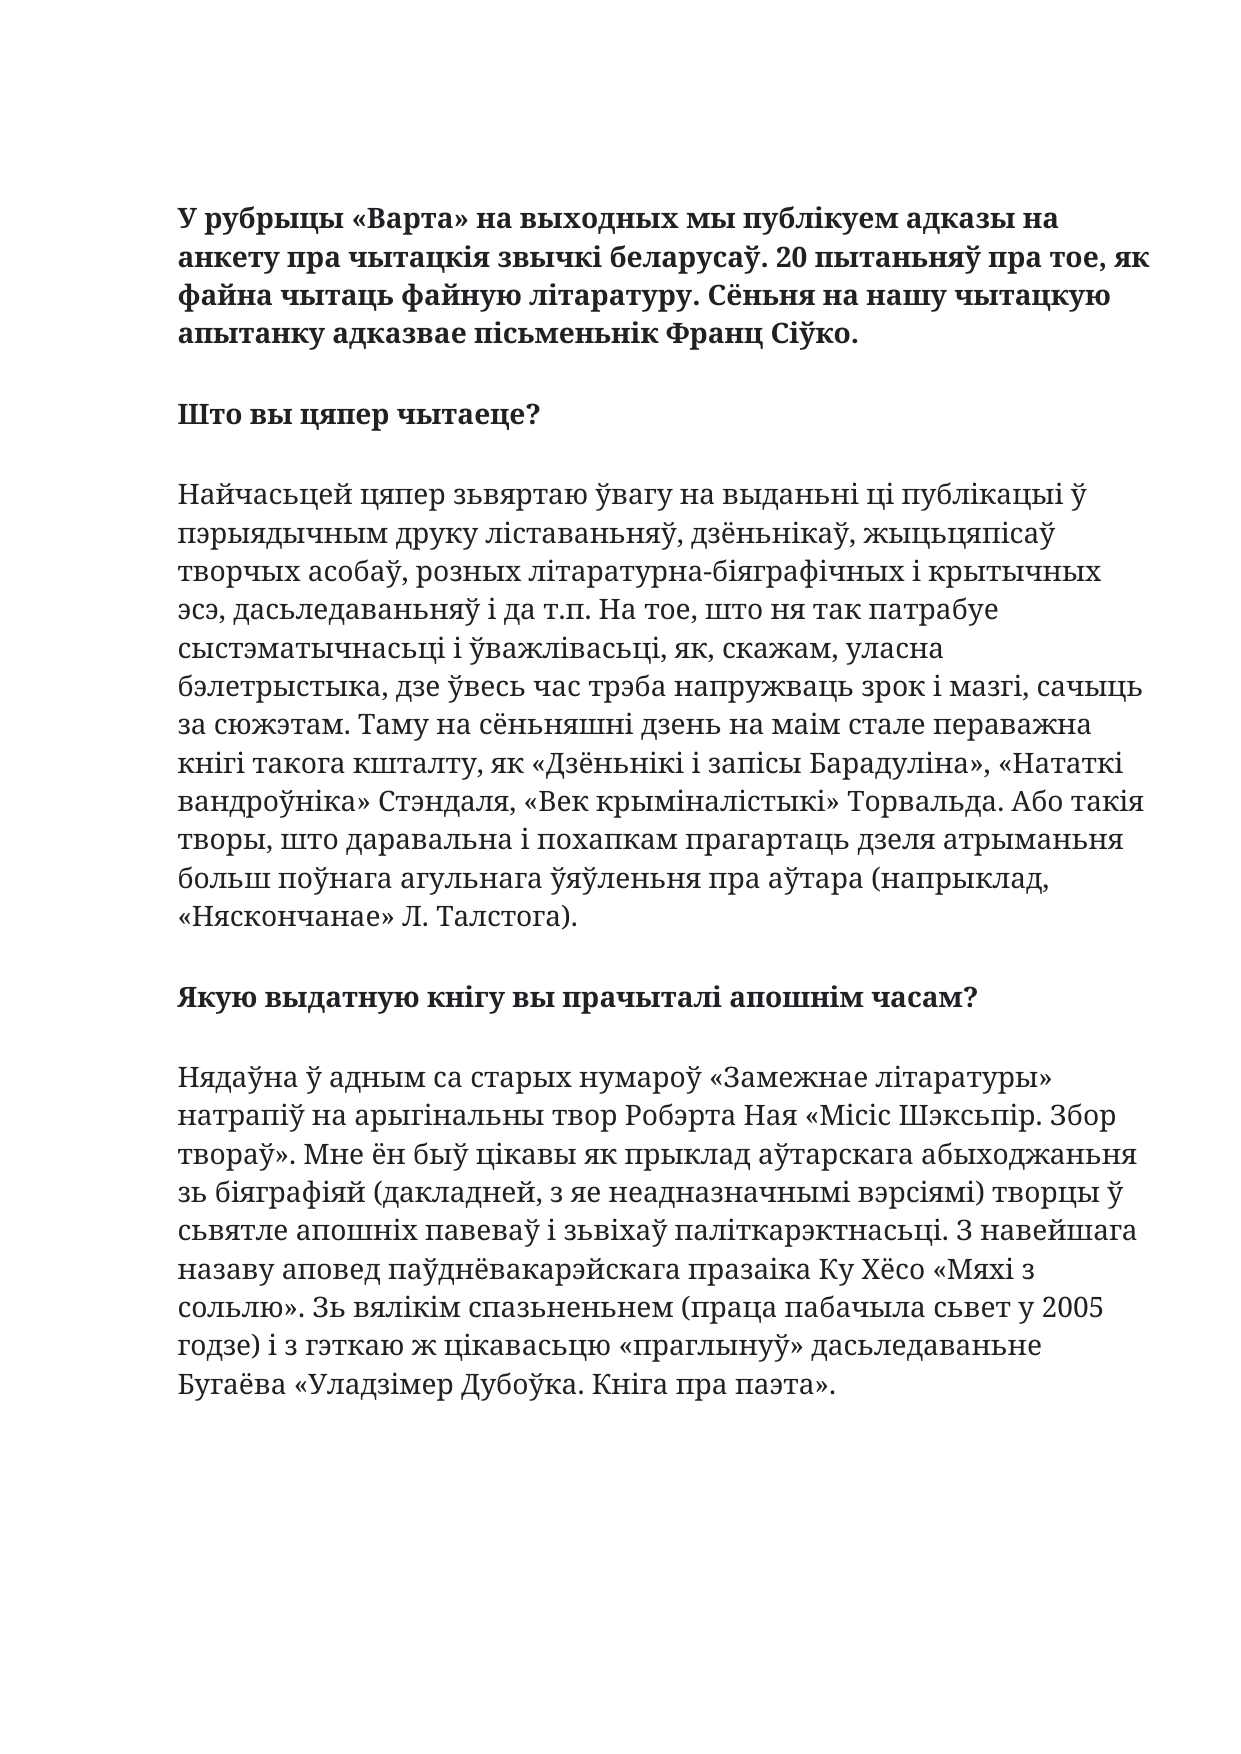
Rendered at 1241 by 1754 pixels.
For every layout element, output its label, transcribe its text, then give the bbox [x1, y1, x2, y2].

text Нядаўна ў адным са старых нумароў «Замежнае літаратуры» натрапіў на арыгінальны твор Робэрта Ная «Місіс Шэксьпір. Збор твораў». Мне ён быў цікавы як прыклад аўтарскага абыходжаньня зь біяграфіяй (дакладней, з яе неадназначнымі вэрсіямі) творцы ў сьвятле апошніх павеваў і зьвіхаў паліткарэктнасьці. З навейшага назаву аповед паўднёвакарэйскага празаіка Ку Хёсо «Мяхі з сольлю». Зь вялікім спазьненьнем (праца пабачыла сьвет у 2005 годзе) і з гэткаю ж цікавасьцю «праглынуў» дасьледаваньне Бугаёва «Уладзімер Дубоўка. Кніга пра паэта». [177, 1057, 1152, 1402]
text Найчасьцей цяпер зьвяртаю ўвагу на выданьні ці публікацыі ў пэрыядычным друку ліставаньняў, дзёньнікаў, жыцьцяпісаў творчых асобаў, розных літаратурна-біяграфічных і крытычных эсэ, дасьледаваньняў і да т.п. На тое, што ня так патрабуе сыстэматычнасьці і ўважлівасьці, як, скажам, уласна бэлетрыстыка, дзе ўвесь час трэба напружваць зрок і мазгі, сачыць за сюжэтам. Таму на сёньняшні дзень на маім стале пераважна кнігі такога кшталту, як «Дзёньнікі і запісы Барадуліна», «Нататкі вандроўніка» Стэндаля, «Век крыміналістыкі» Торвальда. Або такія творы, што даравальна і похапкам прагартаць дзеля атрыманьня больш поўнага агульнага ўяўленьня пра аўтара (напрыклад, «Няскончанае» Л. Талстога). [177, 475, 1152, 935]
text У рубрыцы «Варта» на выходных мы публікуем адказы на анкету пра чытацкія звычкі беларусаў. 20 пытаньняў пра тое, як файна чытаць файную літаратуру. Сёньня на нашу чытацкую апытанку адказвае пісьменьнік Франц Сіўко. [177, 199, 1152, 352]
text Што вы цяпер чытаеце? [177, 394, 1152, 432]
text Якую выдатную кнігу вы прачыталі апошнім часам? [177, 977, 1152, 1015]
